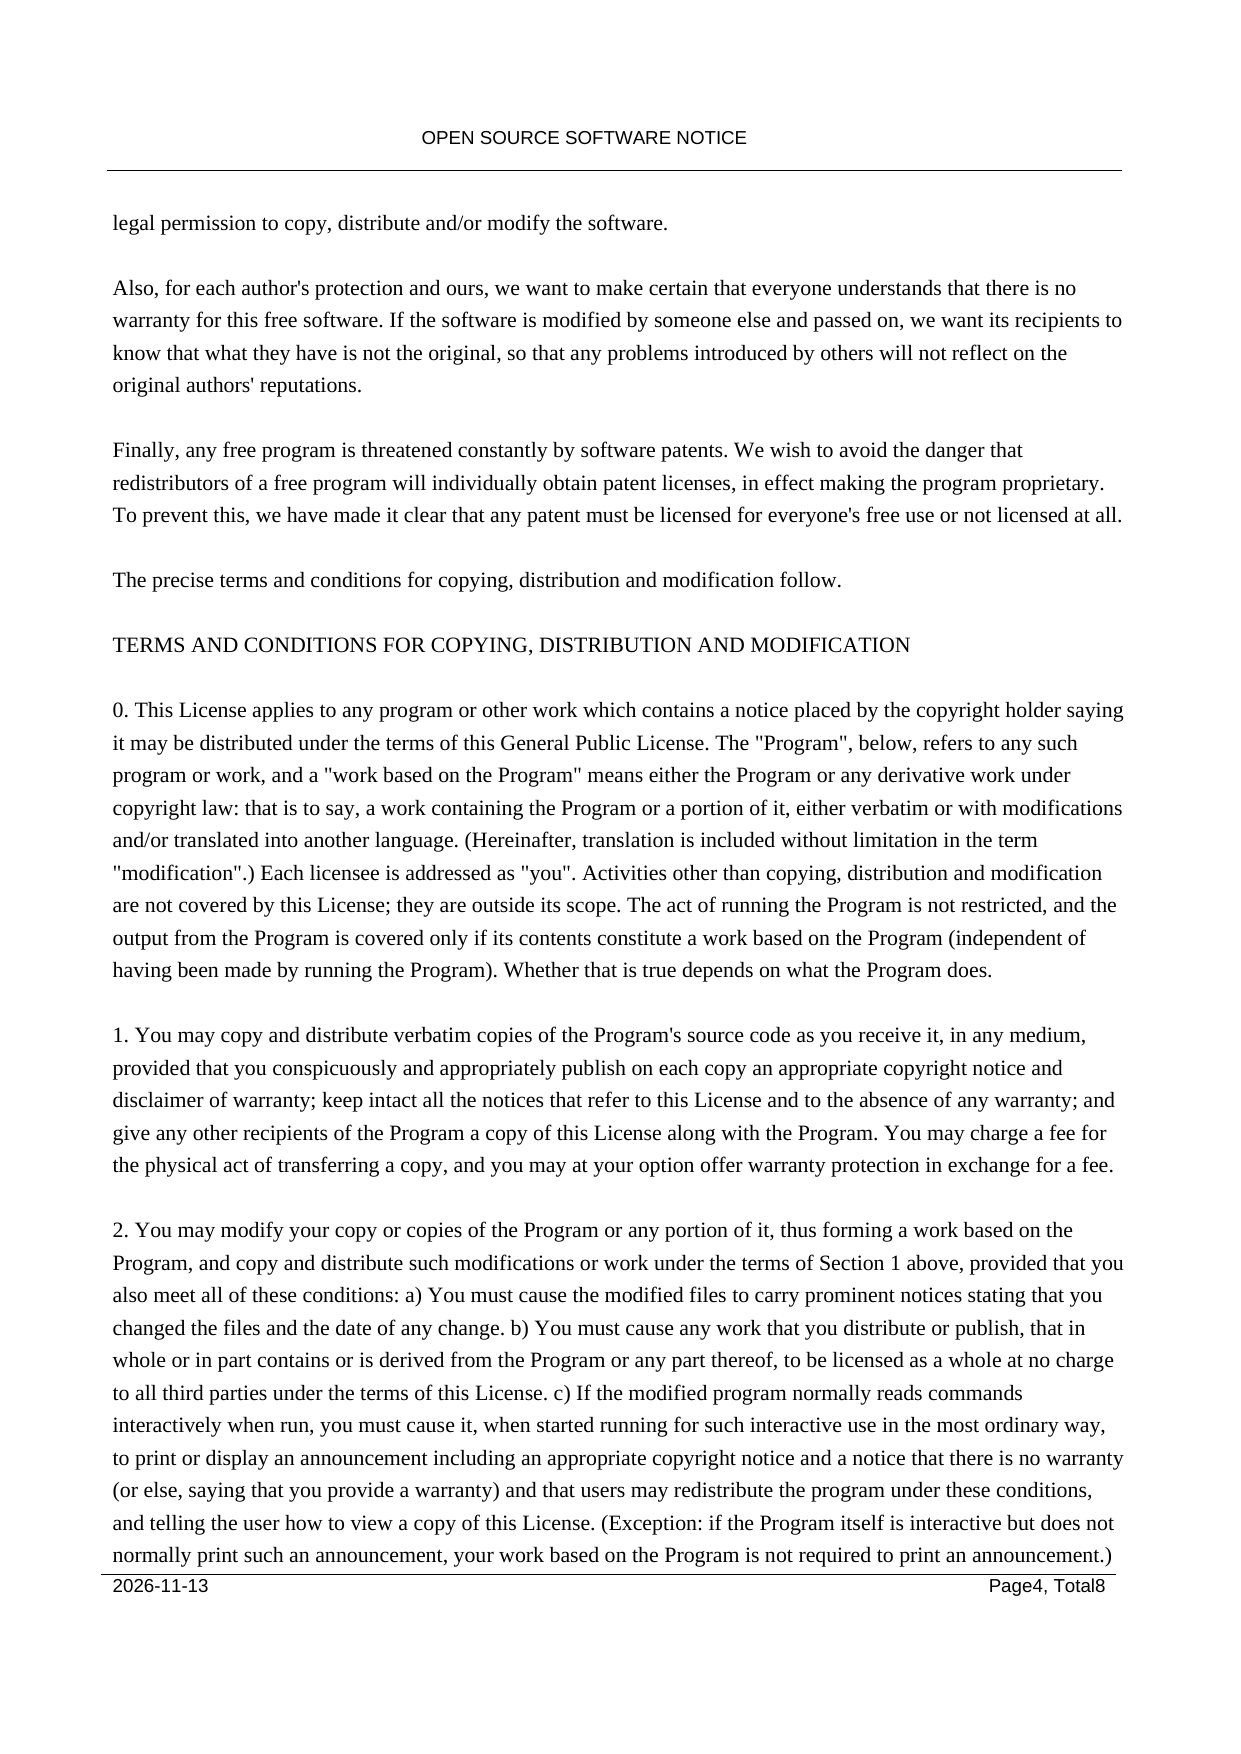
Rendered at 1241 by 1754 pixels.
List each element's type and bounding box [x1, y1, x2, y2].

text [112, 206, 1128, 1571]
